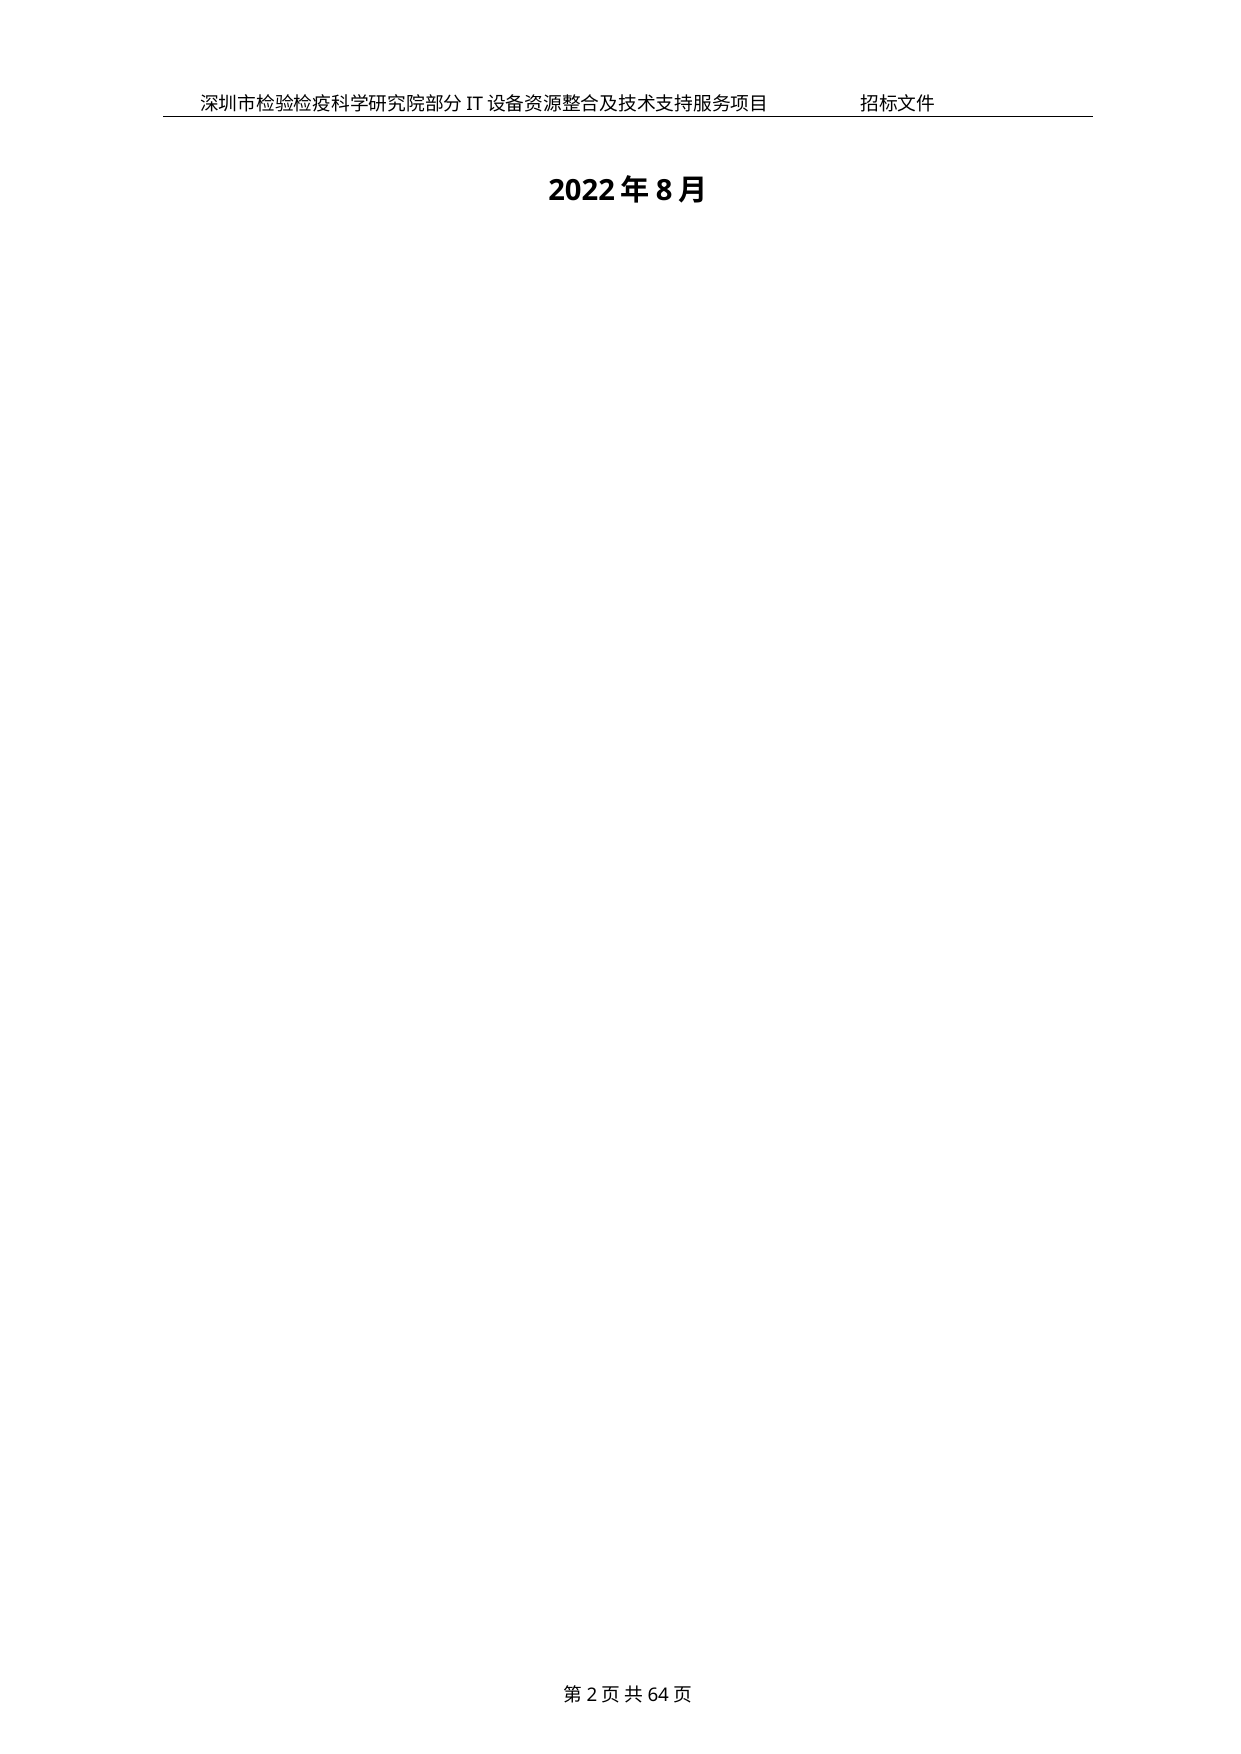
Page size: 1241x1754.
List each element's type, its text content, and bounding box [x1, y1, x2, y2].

text 2022年8月目 录 [162, 166, 1093, 209]
